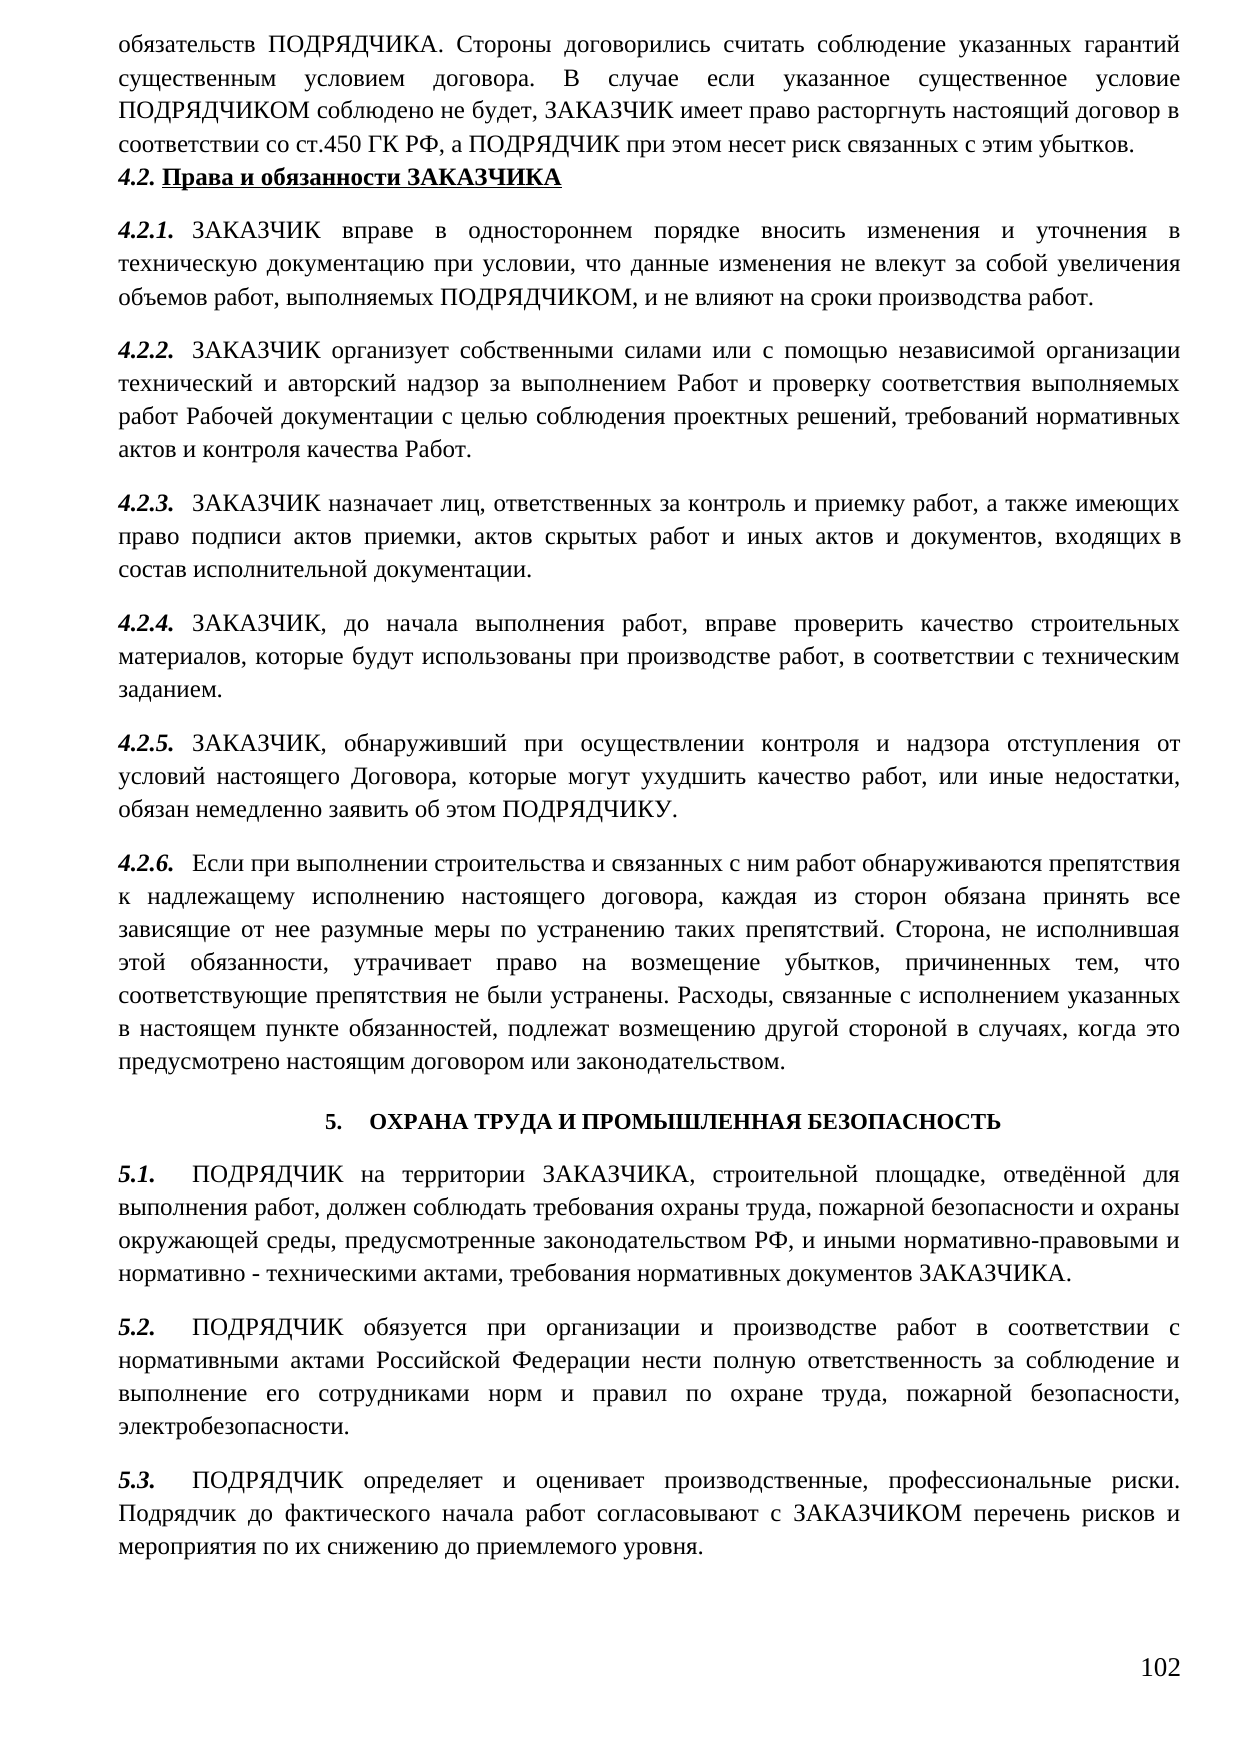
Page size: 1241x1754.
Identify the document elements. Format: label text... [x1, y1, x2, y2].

list ПОДРЯДЧИК на территории ЗАКАЗЧИКА, строительной площадке, отведённой для выполнения работ, должен соблюдать требования охраны труда, пожарной безопасности и охраны окружающей среды, предусмотренные законодательством РФ, и иными нормативно-правовыми и нормативно - техническими актами, требования нормативных документов ЗАКАЗЧИКА. [118, 1159, 1181, 1287]
list ПОДРЯДЧИК определяет и оценивает производственные, профессиональные риски. Подрядчик до фактического начала работ согласовывают с ЗАКАЗЧИКОМ перечень рисков и мероприятия по их снижению до приемлемого уровня. [118, 1465, 1181, 1560]
list ЗАКАЗЧИК вправе в одностороннем порядке вносить изменения и уточнения в техническую документацию при условии, что данные изменения не влекут за собой увеличения объемов работ, выполняемых ПОДРЯДЧИКОМ, и не влияют на сроки производства работ. [118, 216, 1181, 310]
list Права и обязанности ЗАКАЗЧИКА [118, 162, 1181, 190]
list ПОДРЯДЧИК обязуется при организации и производстве работ в соответствии с нормативными актами Российской Федерации нести полную ответственность за соблюдение и выполнение его сотрудниками норм и правил по охране труда, пожарной безопасности, электробезопасности. [118, 1312, 1181, 1440]
list ЗАКАЗЧИК, обнаруживший при осуществлении контроля и надзора отступления от условий настоящего Договора, которые могут ухудшить качество работ, или иные недостатки, обязан немедленно заявить об этом ПОДРЯДЧИКУ. [118, 728, 1181, 823]
list Если при выполнении строительства и связанных с ним работ обнаруживаются препятствия к надлежащему исполнению настоящего договора, каждая из сторон обязана принять все зависящие от нее разумные меры по устранению таких препятствий. Сторона, не исполнившая этой обязанности, утрачивает право на возмещение убытков, причиненных тем, что соответствующие препятствия не были устранены. Расходы, связанные с исполнением указанных в настоящем пункте обязанностей, подлежат возмещению другой стороной в случаях, когда это предусмотрено настоящим договором или законодательством. [118, 848, 1181, 1075]
list ЗАКАЗЧИК, до начала выполнения работ, вправе проверить качество строительных материалов, которые будут использованы при производстве работ, в соответствии с техническим заданием. [118, 608, 1181, 703]
list ЗАКАЗЧИК организует собственными силами или с помощью независимой организации технический и авторский надзор за выполнением Работ и проверку соответствия выполняемых работ Рабочей документации с целью соблюдения проектных решений, требований нормативных актов и контроля качества Работ. [118, 335, 1181, 463]
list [118, 29, 1181, 157]
list ОХРАНА ТРУДА И ПРОМЫШЛЕННАЯ БЕЗОПАСНОСТЬ [325, 1108, 1181, 1135]
list ЗАКАЗЧИК назначает лиц, ответственных за контроль и приемку работ, а также имеющих право подписи актов приемки, актов скрытых работ и иных актов и документов, входящих в состав исполнительной документации. [118, 488, 1181, 583]
